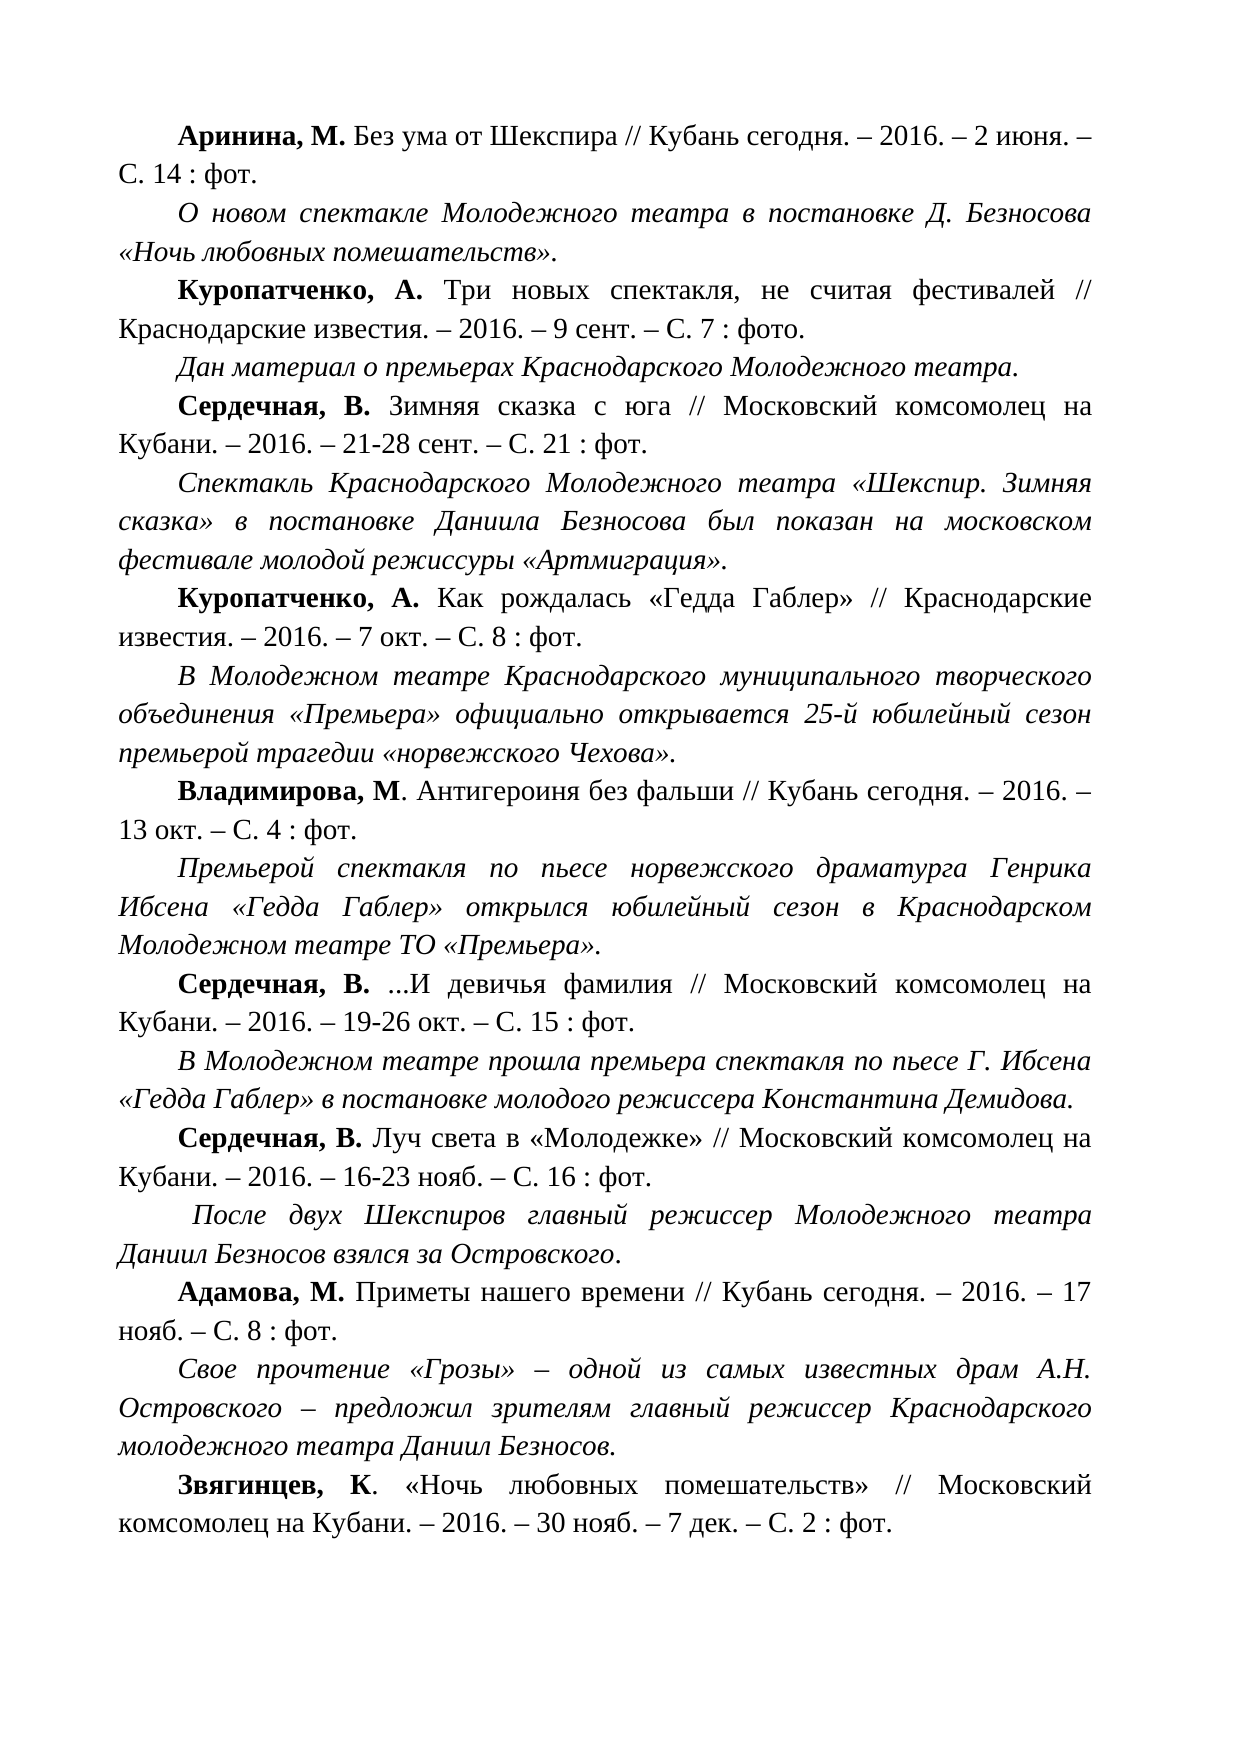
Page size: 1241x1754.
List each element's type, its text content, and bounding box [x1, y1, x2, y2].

text Спектакль Краснодарского Молодежного театра «Шекспир. Зимняя сказка» в постановке Даниила Безносова был показан на московском фестивале молодой режиссуры «Артмиграция». [118, 465, 1092, 576]
text В Молодежном театре Краснодарского муниципального творческого объединения «Премьера» официально открывается 25-й юбилейный сезон премьерой трагедии «норвежского Чехова». [118, 658, 1092, 768]
text Адамова, М. Приметы нашего времени // Кубань сегодня. – 2016. – 17 нояб. – С. 8 : фот. [118, 1274, 1092, 1346]
text После двух Шекспиров главный режиссер Молодежного театра Даниил Безносов взялся за Островского. [118, 1197, 1092, 1269]
text О новом спектакле Молодежного театра в постановке Д. Безносова «Ночь любовных помешательств». [118, 195, 1092, 267]
text Владимирова, М. Антигероиня без фальши // Кубань сегодня. – 2016. – 13 окт. – С. 4 : фот. [118, 773, 1092, 845]
text Сердечная, В. Луч света в «Молодежке» // Московский комсомолец на Кубани. – 2016. – 16-23 нояб. – С. 16 : фот. [118, 1120, 1092, 1192]
text В Молодежном театре прошла премьера спектакля по пьесе Г. Ибсена «Гедда Габлер» в постановке молодого режиссера Константина Демидова. [118, 1043, 1092, 1115]
text Куропатченко, А. Как рождалась «Гедда Габлер» // Краснодарские известия. – 2016. – 7 окт. – С. 8 : фот. [118, 581, 1092, 653]
text Премьерой спектакля по пьесе норвежского драматурга Генрика Ибсена «Гедда Габлер» открылся юбилейный сезон в Краснодарском Молодежном театре ТО «Премьера». [118, 850, 1092, 961]
text Сердечная, В. ...И девичья фамилия // Московский комсомолец на Кубани. – 2016. – 19-26 окт. – С. 15 : фот. [118, 966, 1092, 1038]
text Аринина, М. Без ума от Шекспира // Кубань сегодня. – 2016. – 2 июня. – С. 14 : фот. [118, 118, 1092, 190]
text Звягинцев, К. «Ночь любовных помешательств» // Московский комсомолец на Кубани. – 2016. – 30 нояб. – 7 дек. – С. 2 : фот. [118, 1467, 1092, 1539]
text Сердечная, В. Зимняя сказка с юга // Московский комсомолец на Кубани. – 2016. – 21-28 сент. – С. 21 : фот. [118, 388, 1092, 460]
text Куропатченко, А. Три новых спектакля, не считая фестивалей // Краснодарские известия. – 2016. – 9 сент. – С. 7 : фото. [118, 272, 1092, 344]
text Дан материал о премьерах Краснодарского Молодежного театра. [118, 349, 1092, 383]
text Свое прочтение «Грозы» – одной из самых известных драм А.Н. Островского – предложил зрителям главный режиссер Краснодарского молодежного театра Даниил Безносов. [118, 1351, 1092, 1462]
